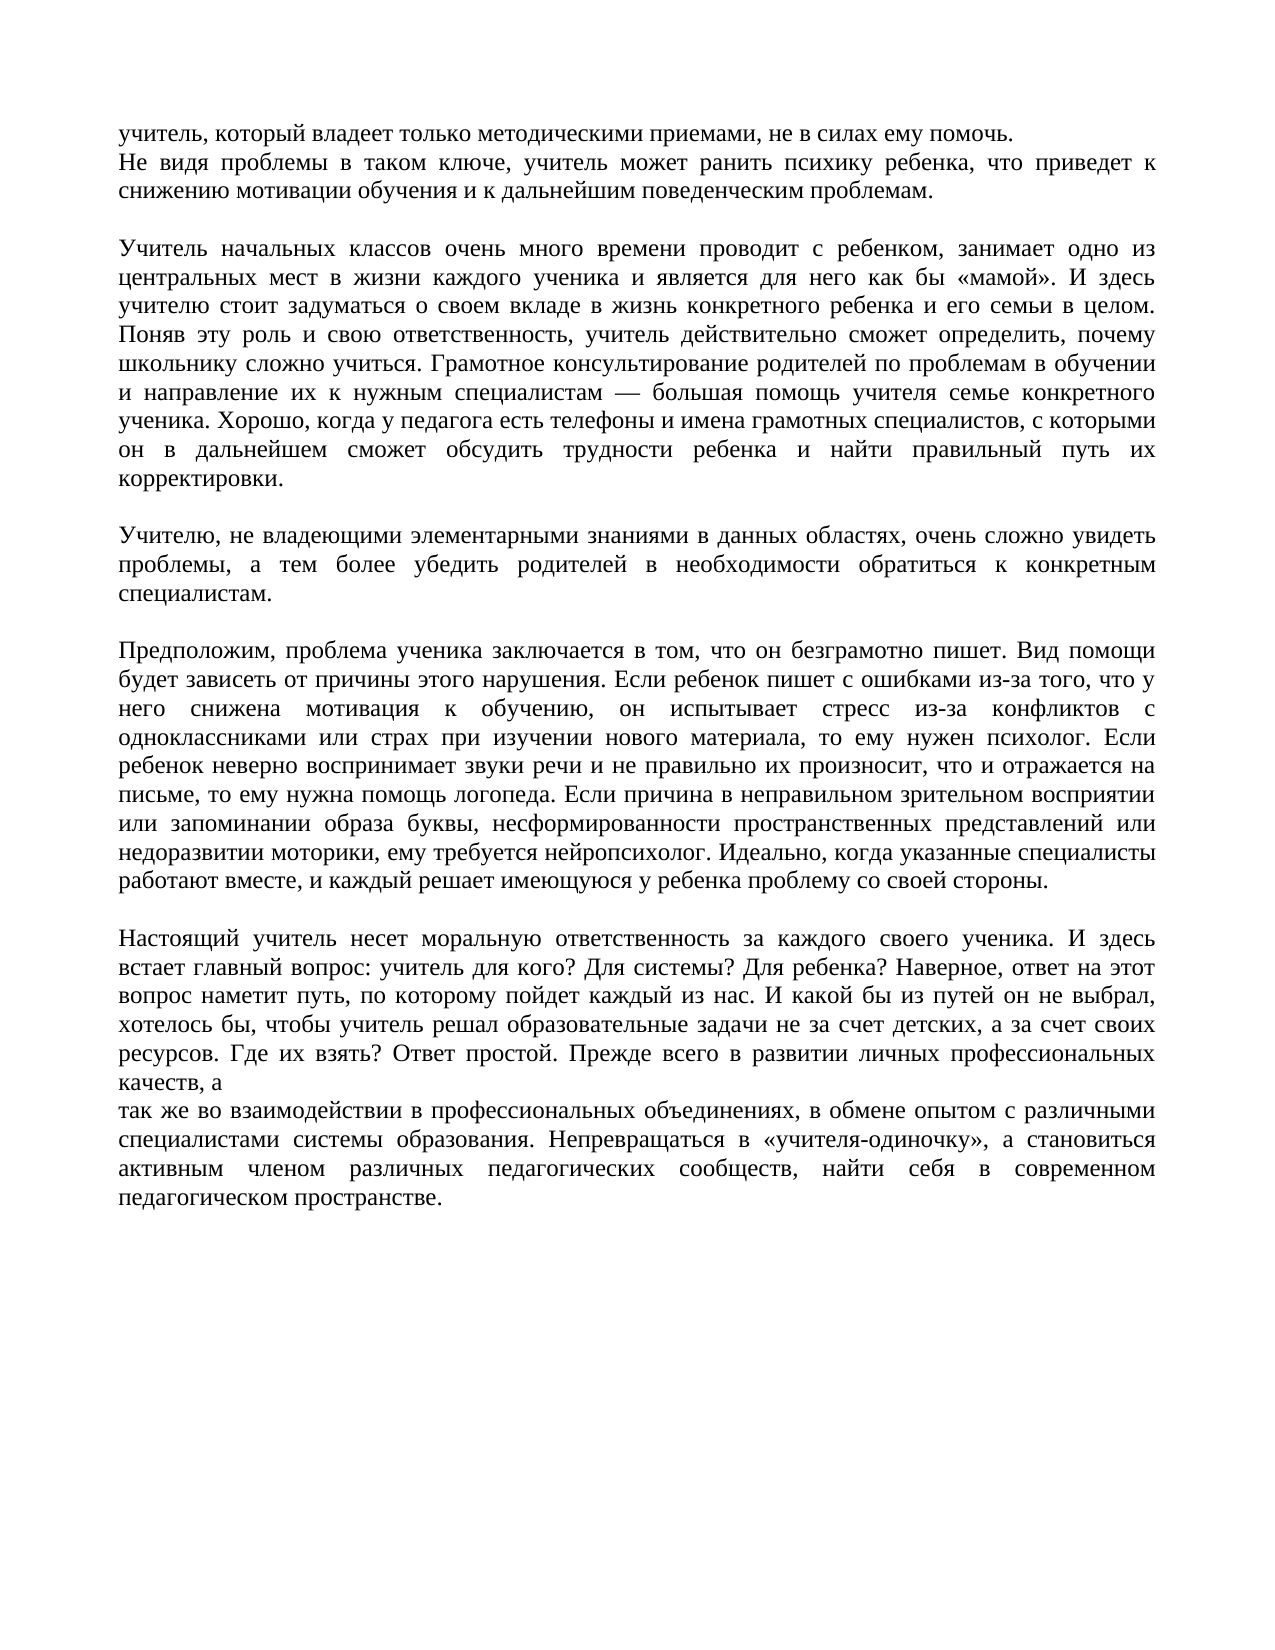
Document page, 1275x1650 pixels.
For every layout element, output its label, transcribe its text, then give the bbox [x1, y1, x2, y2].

text Учителю, не владеющими элементарными знаниями в данных областях, очень сложно увидеть проблемы, а тем более убедить родителей в необходимости обратиться к конкретным специалистам. [118, 521, 1157, 607]
text Предположим, проблема ученика заключается в том, что он безграмотно пишет. Вид помощи будет зависеть от причины этого нарушения. Если ребенок пишет с ошибками из-за того, что у него снижена мотивация к обучению, он испытывает стресс из-за конфликтов с одноклассниками или страх при изучении нового материала, то ему нужен психолог. Если ребенок неверно воспринимает звуки речи и не правильно их произносит, что и отражается на письме, то ему нужна помощь логопеда. Если причина в неправильном зрительном восприятии или запоминании образа буквы, несформированности пространственных представлений или недоразвитии моторики, ему требуется нейропсихолог. Идеально, когда указанные специалисты работают вместе, и каждый решает имеющуюся у ребенка проблему со своей стороны. [118, 636, 1157, 894]
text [118, 118, 1157, 147]
text Настоящий учитель несет моральную ответственность за каждого своего ученика. И здесь встает главный вопрос: учитель для кого? Для системы? Для ребенка? Наверное, ответ на этот вопрос наметит путь, по которому пойдет каждый из нас. И какой бы из путей он не выбрал, хотелось бы, чтобы учитель решал образовательные задачи не за счет детских, а за счет своих ресурсов. Где их взять? Ответ простой. Прежде всего в развитии личных профессиональных качеств, а [118, 923, 1157, 1096]
text Не видя проблемы в таком ключе, учитель может ранить психику ребенка, что приведет к снижению мотивации обучения и к дальнейшим поведенческим проблемам. [118, 147, 1157, 204]
text так же во взаимодействии в профессиональных объединениях, в обмене опытом с различными специалистами системы образования. Непревращаться в «учителя-одиночку», а становиться активным членом различных педагогических сообществ, найти себя в современном педагогическом пространстве. [118, 1096, 1157, 1211]
text Учитель начальных классов очень много времени проводит с ребенком, занимает одно из центральных мест в жизни каждого ученика и является для него как бы «мамой». И здесь учителю стоит задуматься о своем вкладе в жизнь конкретного ребенка и его семьи в целом. Поняв эту роль и свою ответственность, учитель действительно сможет определить, почему школьнику сложно учиться. Грамотное консультирование родителей по проблемам в обучении и направление их к нужным специалистам — большая помощь учителя семье конкретного ученика. Хорошо, когда у педагога есть телефоны и имена грамотных специалистов, с которыми он в дальнейшем сможет обсудить трудности ребенка и найти правильный путь их корректировки. [118, 233, 1157, 492]
